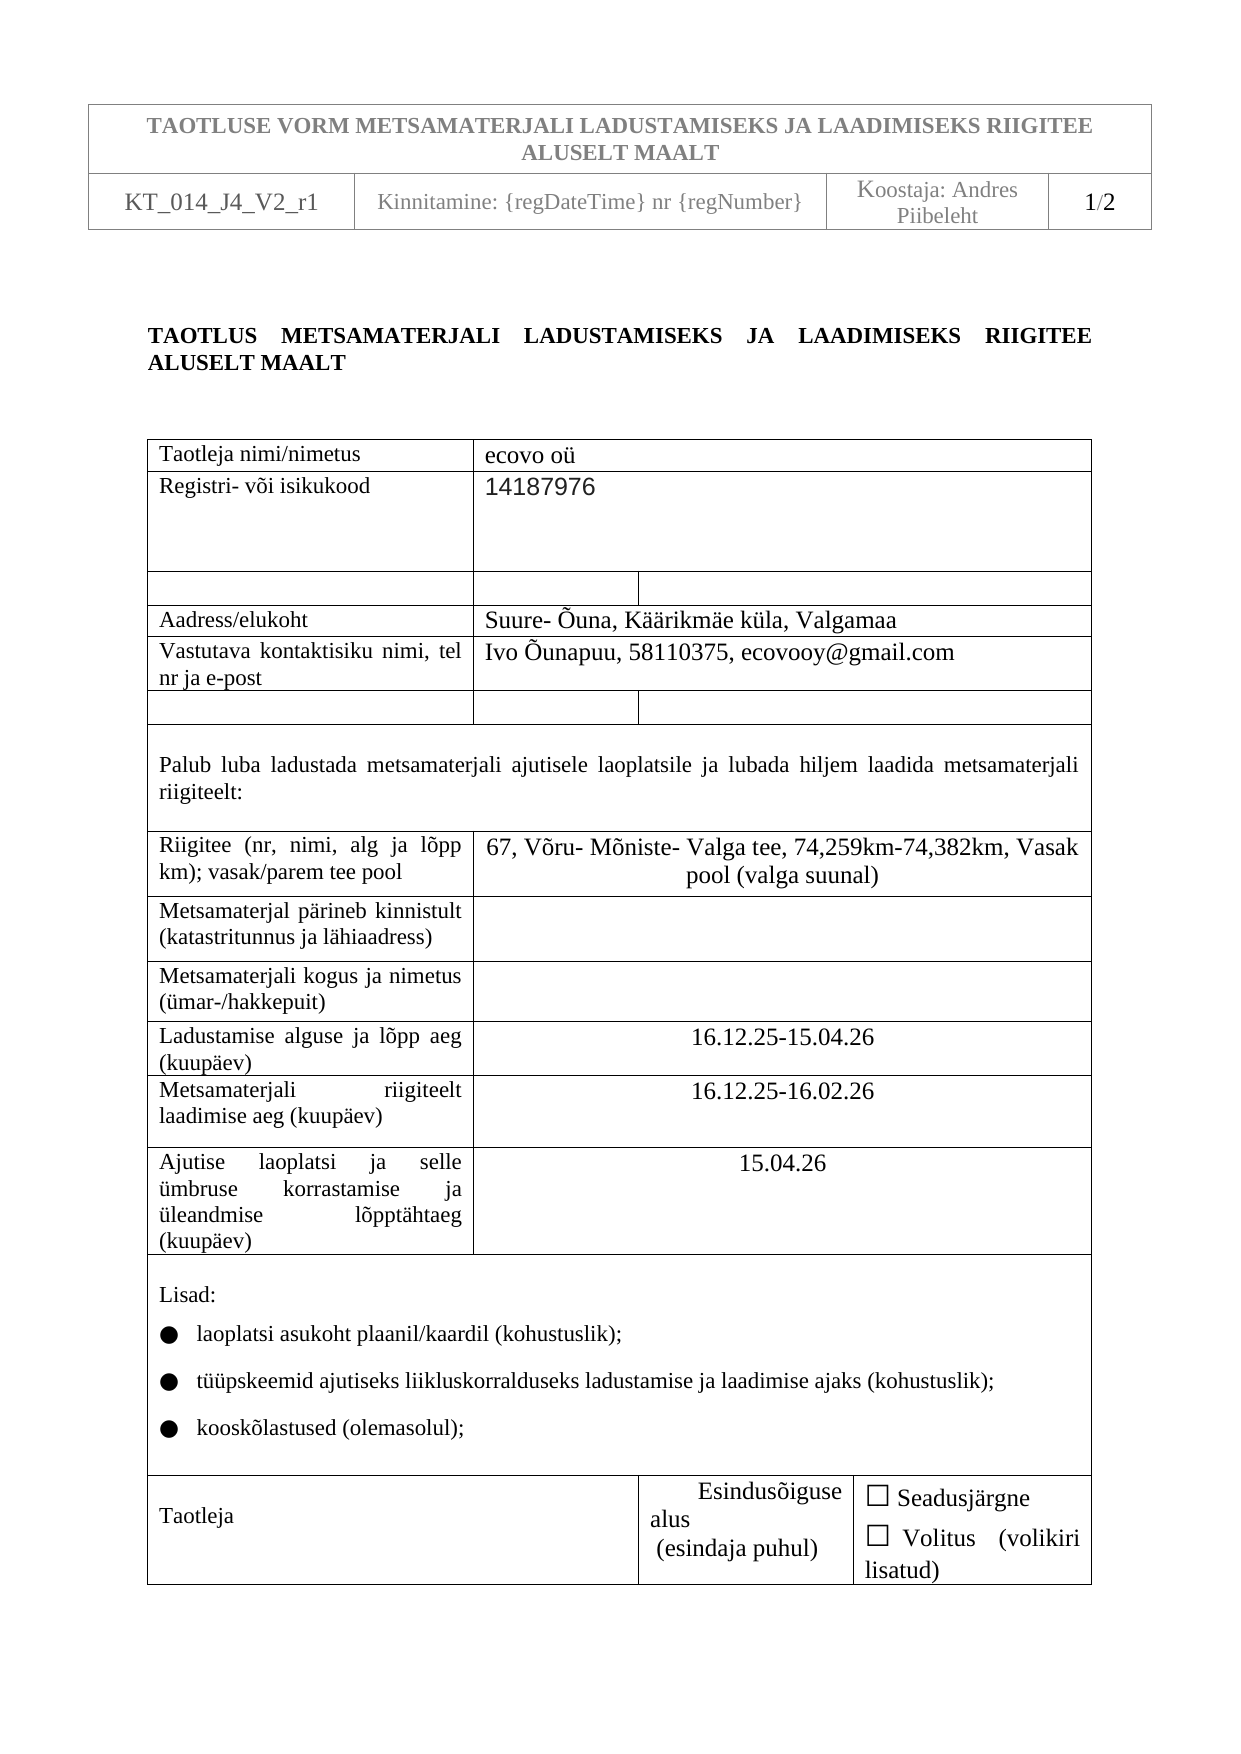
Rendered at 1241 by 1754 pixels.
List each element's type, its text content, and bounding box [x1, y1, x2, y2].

table_cell [639, 691, 1091, 724]
table_cell Suure- Õuna, Käärikmäe küla, Valgamaa [474, 606, 1091, 636]
table_cell Registri- või isikukood [148, 472, 473, 571]
table_cell [639, 572, 1091, 604]
table_cell Palub luba ladustada metsamaterjali ajutisele laoplatsile ja lubada hiljem laadida metsamaterjali riigiteelt: [148, 725, 1091, 831]
table_cell 67, Võru- Mõniste- Valga tee, 74,259km-74,382km, Vasak pool (valga suunal) [474, 832, 1091, 896]
table_cell Riigitee (nr, nimi, alg ja lõpp km); vasak/parem tee pool [148, 832, 473, 896]
table_cell Ivo Õunapuu, 58110375, ecovooy@gmail.com [474, 637, 1091, 690]
table_cell [474, 962, 1091, 1021]
table_cell 16.12.25-16.02.26 [474, 1076, 1091, 1147]
table_cell 14187976 [474, 472, 1091, 571]
table_header Taotleja nimi/nimetus [148, 440, 473, 471]
table_cell 16.12.25-15.04.26 [474, 1022, 1091, 1075]
table_cell Metsamaterjali riigiteelt laadimise aeg (kuupäev) [148, 1076, 473, 1147]
table_header ecovo oü [474, 440, 1091, 471]
table_cell [148, 691, 473, 724]
table_cell Ladustamise alguse ja lõpp aeg (kuupäev) [148, 1022, 473, 1075]
table_cell Lisad: laoplatsi asukoht plaanil/kaardil (kohustuslik); tüüpskeemid ajutiseks liikluskorralduseks ladustamise ja laadimise ajaks (kohustuslik); kooskõlastused (olemasolul); [148, 1255, 1091, 1475]
table_cell [474, 572, 638, 604]
table_cell [474, 691, 638, 724]
table_cell Metsamaterjal pärineb kinnistult (katastritunnus ja lähiaadress) [148, 897, 473, 961]
table_cell ☐ Seadusjärgne ☐ Volitus (volikiri lisatud) [854, 1476, 1091, 1584]
table_cell Vastutava kontaktisiku nimi, tel nr ja e-post [148, 637, 473, 690]
table_cell Taotleja [148, 1476, 638, 1584]
table_cell Aadress/elukoht [148, 606, 473, 636]
text TAOTLUS METSAMATERJALI LADUSTAMISEKS JA LAADIMISEKS RIIGITEE ALUSELT MAALT [148, 322, 1092, 375]
table_cell 15.04.26 [474, 1148, 1091, 1254]
table_cell [148, 572, 473, 604]
table_cell Ajutise laoplatsi ja selle ümbruse korrastamise ja üleandmise lõpptähtaeg (kuupäev) [148, 1148, 473, 1254]
table_cell Esindusõiguse alus (esindaja puhul) [639, 1476, 853, 1584]
table_cell [474, 897, 1091, 961]
table_cell Metsamaterjali kogus ja nimetus (ümar-/hakkepuit) [148, 962, 473, 1021]
